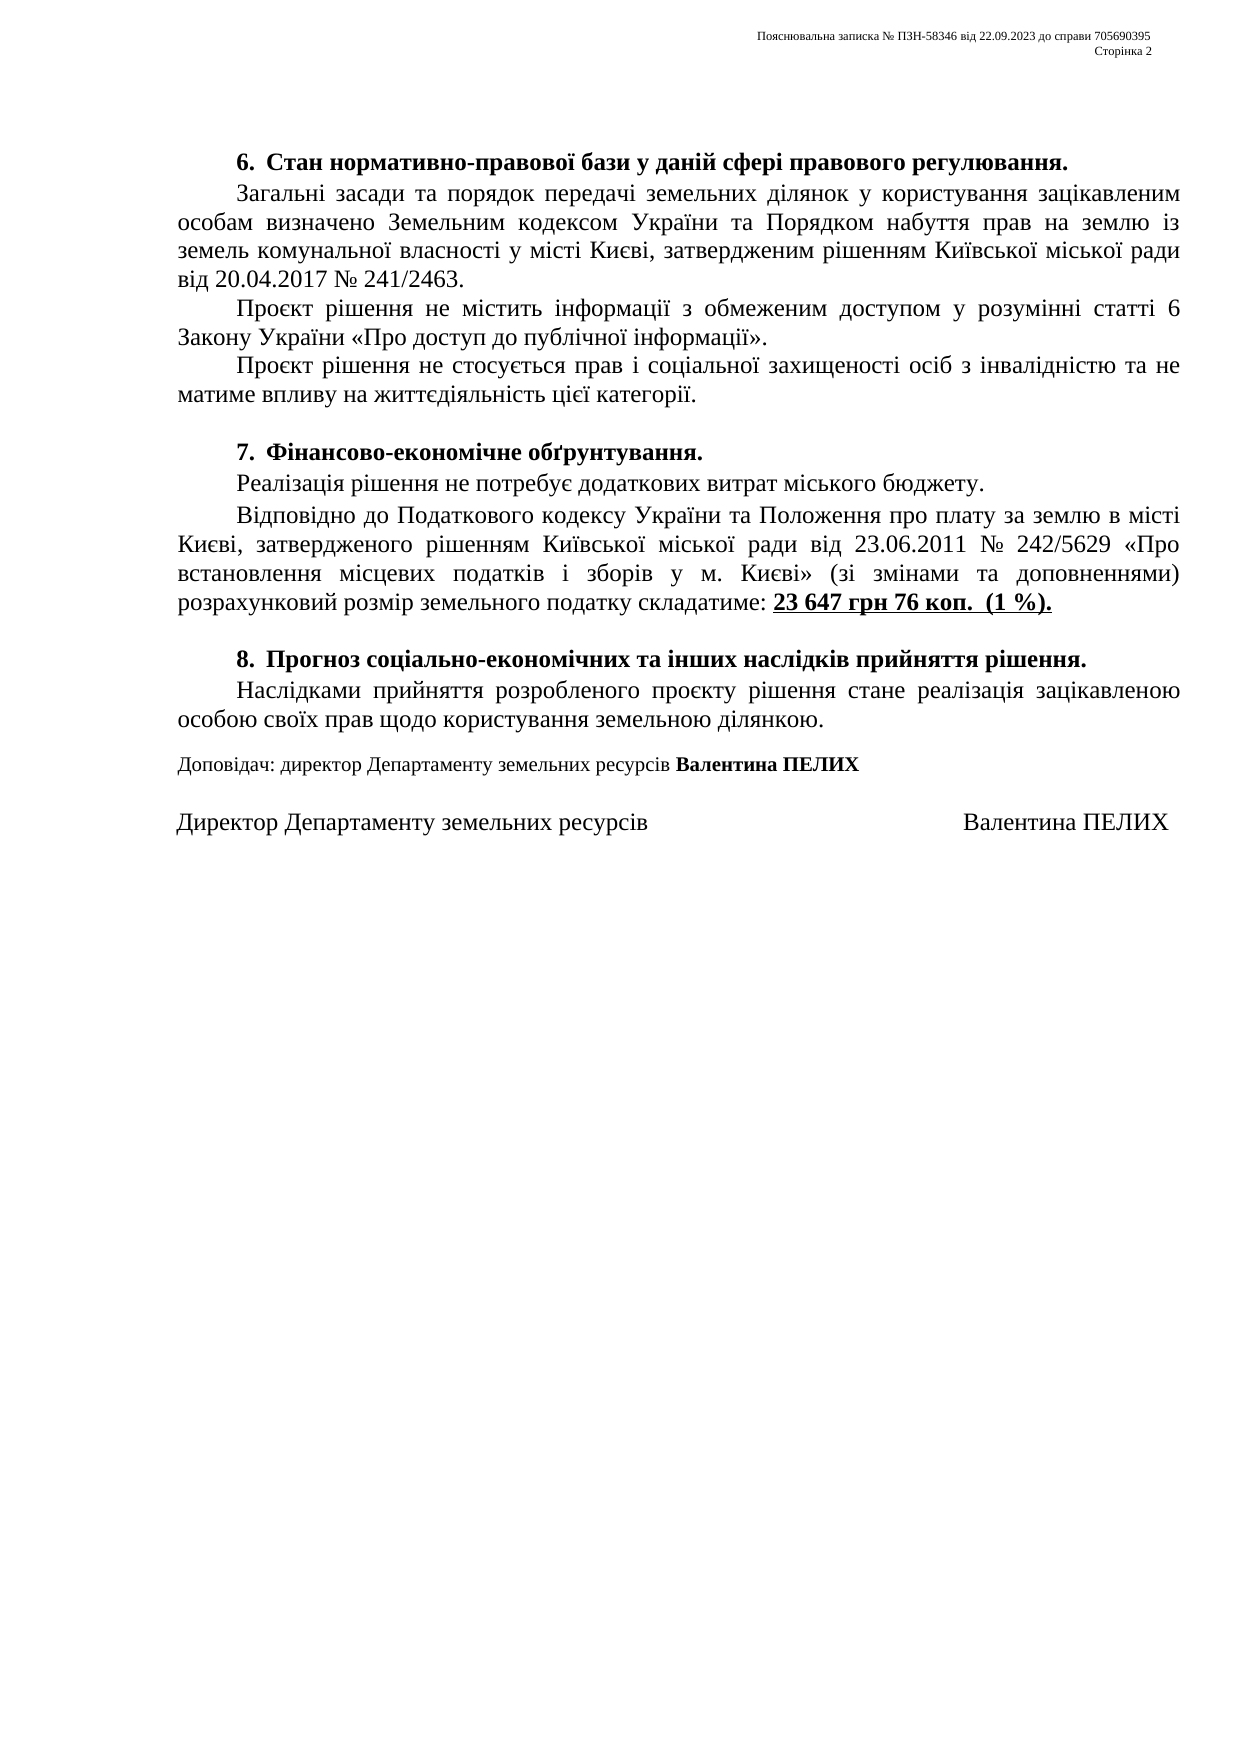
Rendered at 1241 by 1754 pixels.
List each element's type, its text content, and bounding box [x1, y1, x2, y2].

table_header Директор Департаменту земельних ресурсів [177, 808, 679, 877]
text Проєкт рішення не стосується прав і соціальної захищеності осіб з інвалідністю та не матиме впливу на життєдіяльність цієї категорії. [177, 350, 1181, 408]
text Відповідно до Податкового кодексу України та Положення про плату за землю в місті Києві, затвердженого рішенням Київської міської ради від 23.06.2011 № 242/5629 «Про встановлення місцевих податків і зборів у м. Києві» (зі змінами та доповненнями) розрахунковий розмір земельного податку складатиме: 23 647 грн 76 коп. (1 %). [177, 501, 1181, 616]
list Фінансово-економічне обґрунтування. [177, 437, 1181, 465]
text Загальні засади та порядок передачі земельних ділянок у користування зацікавленим особам визначено Земельним кодексом України та Порядком набуття прав на землю із земель комунальної власності у місті Києві, затвердженим рішенням Київської міської ради від 20.04.2017 № 241/2463. [177, 178, 1181, 293]
text Проєкт рішення не містить інформації з обмеженим доступом у розумінні статті 6 Закону України «Про доступ до публічної інформації». [177, 293, 1181, 350]
text Реалізація рішення не потребує додаткових витрат міського бюджету. [177, 468, 1181, 496]
table_header Валентина ПЕЛИХ [679, 808, 1180, 877]
list Стан нормативно-правової бази у даній сфері правового регулювання. [177, 147, 1181, 176]
text Наслідками прийняття розробленого проєкту рішення стане реалізація зацікавленою особою своїх прав щодо користування земельною ділянкою. [177, 675, 1181, 733]
text Доповідач: директор Департаменту земельних ресурсів Валентина ПЕЛИХ [177, 752, 1181, 776]
list Прогноз соціально-економічних та інших наслідків прийняття рішення. [177, 644, 1181, 673]
